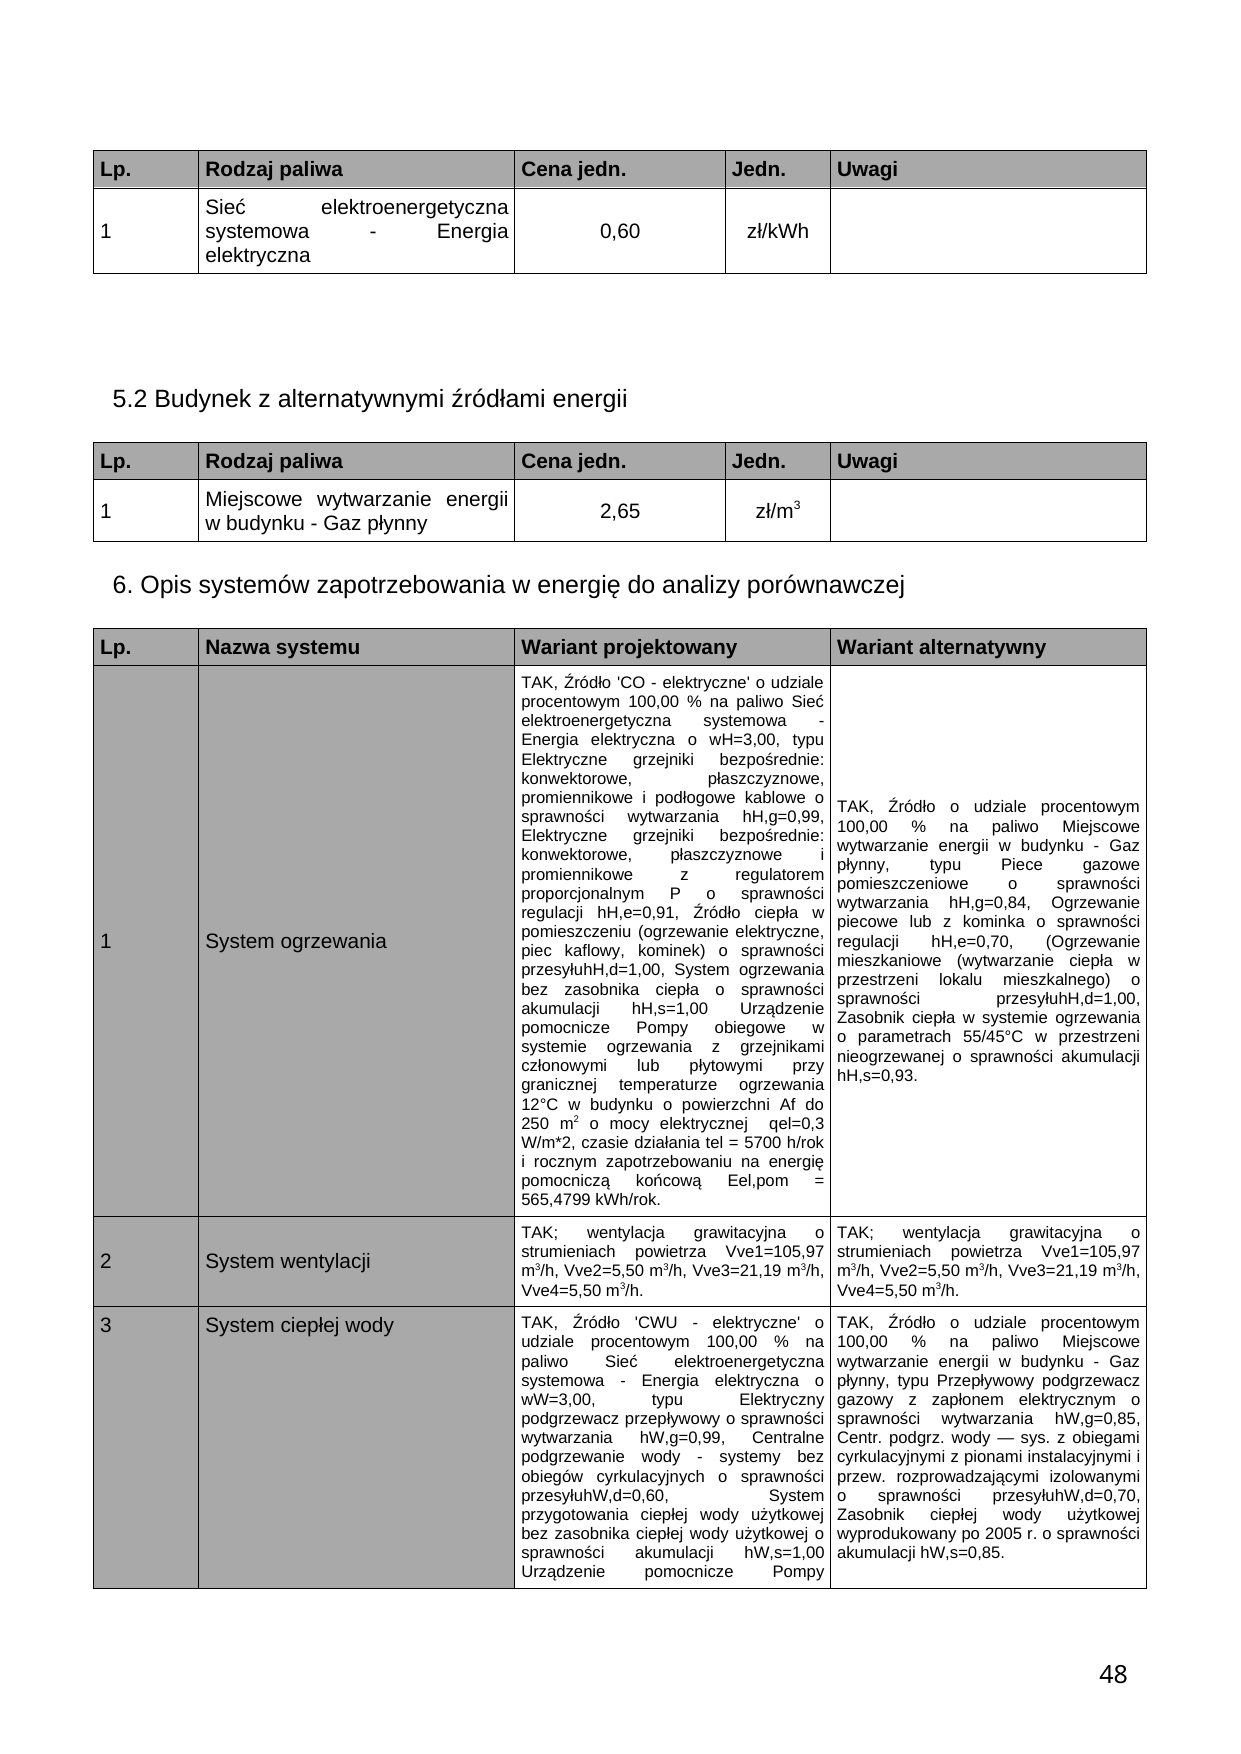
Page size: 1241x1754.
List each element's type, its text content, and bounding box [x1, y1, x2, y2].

table_cell TAK; wentylacja grawitacyjna o strumieniach powietrza Vve1=105,97 m3/h, Vve2=5,50 m3/h, Vve3=21,19 m3/h, Vve4=5,50 m3/h. [831, 1217, 1146, 1306]
table_cell 2 [94, 1217, 198, 1306]
table_cell [831, 480, 1146, 541]
table_cell TAK; wentylacja grawitacyjna o strumieniach powietrza Vve1=105,97 m3/h, Vve2=5,50 m3/h, Vve3=21,19 m3/h, Vve4=5,50 m3/h. [515, 1217, 830, 1306]
table_header Rodzaj paliwa [199, 151, 514, 187]
table_header Jedn. [726, 443, 830, 479]
table_cell [831, 189, 1146, 273]
table_header Rodzaj paliwa [199, 443, 514, 479]
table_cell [831, 1307, 1146, 1588]
table_header Wariant projektowany [515, 629, 830, 665]
table_cell zł/m3 [726, 480, 830, 541]
table_cell zł/kWh [726, 189, 830, 273]
table_cell Miejscowe wytwarzanie energii w budynku - Gaz płynny [199, 480, 514, 541]
table_header Uwagi [831, 151, 1146, 187]
text 5.2 Budynek z alternatywnymi źródłami energii [112, 384, 1128, 413]
table_cell 2,65 [515, 480, 725, 541]
table_header Lp. [94, 443, 198, 479]
table_header Uwagi [831, 443, 1146, 479]
table_cell Sieć elektroenergetyczna systemowa - Energia elektryczna [199, 189, 514, 273]
table_header Nazwa systemu [199, 629, 514, 665]
table_cell System wentylacji [199, 1217, 514, 1306]
table_header Wariant alternatywny [831, 629, 1146, 665]
table_cell TAK, Źródło o udziale procentowym 100,00 % na paliwo Miejscowe wytwarzanie energii w budynku - Gaz płynny, typu Piece gazowe pomieszczeniowe o sprawności wytwarzania hH,g=0,84, Ogrzewanie piecowe lub z kominka o sprawności regulacji hH,e=0,70, (Ogrzewanie mieszkaniowe (wytwarzanie ciepła w przestrzeni lokalu mieszkalnego) o sprawności przesyłuhH,d=1,00, Zasobnik ciepła w systemie ogrzewania o parametrach 55/45°C w przestrzeni nieogrzewanej o sprawności akumulacji hH,s=0,93. [831, 666, 1146, 1216]
table_header Lp. [94, 629, 198, 665]
table_cell System ciepłej wody [199, 1307, 514, 1588]
table_cell TAK, Źródło 'CO - elektryczne' o udziale procentowym 100,00 % na paliwo Sieć elektroenergetyczna systemowa - Energia elektryczna o wH=3,00, typu Elektryczne grzejniki bezpośrednie: konwektorowe, płaszczyznowe, promiennikowe i podłogowe kablowe o sprawności wytwarzania hH,g=0,99, Elektryczne grzejniki bezpośrednie: konwektorowe, płaszczyznowe i promiennikowe z regulatorem proporcjonalnym P o sprawności regulacji hH,e=0,91, Źródło ciepła w pomieszczeniu (ogrzewanie elektryczne, piec kaflowy, kominek) o sprawności przesyłuhH,d=1,00, System ogrzewania bez zasobnika ciepła o sprawności akumulacji hH,s=1,00 Urządzenie pomocnicze Pompy obiegowe w systemie ogrzewania z grzejnikami członowymi lub płytowymi przy granicznej temperaturze ogrzewania 12°C w budynku o powierzchni Af do 250 m2 o mocy elektrycznej qel=0,3 W/m*2, czasie działania tel = 5700 h/rok i rocznym zapotrzebowaniu na energię pomocniczą końcową Eel,pom = 565,4799 kWh/rok. [515, 666, 830, 1216]
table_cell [515, 1307, 830, 1588]
table_header Cena jedn. [515, 443, 725, 479]
table_cell 0,60 [515, 189, 725, 273]
table_cell 3 [94, 1307, 198, 1588]
table_cell 1 [94, 480, 198, 541]
table_header Cena jedn. [515, 151, 725, 187]
table_cell 1 [94, 189, 198, 273]
text 6. Opis systemów zapotrzebowania w energię do analizy porównawczej [112, 570, 1128, 599]
table_cell 1 [94, 666, 198, 1216]
table_header Lp. [94, 151, 198, 187]
table_header Jedn. [726, 151, 830, 187]
table_cell System ogrzewania [199, 666, 514, 1216]
